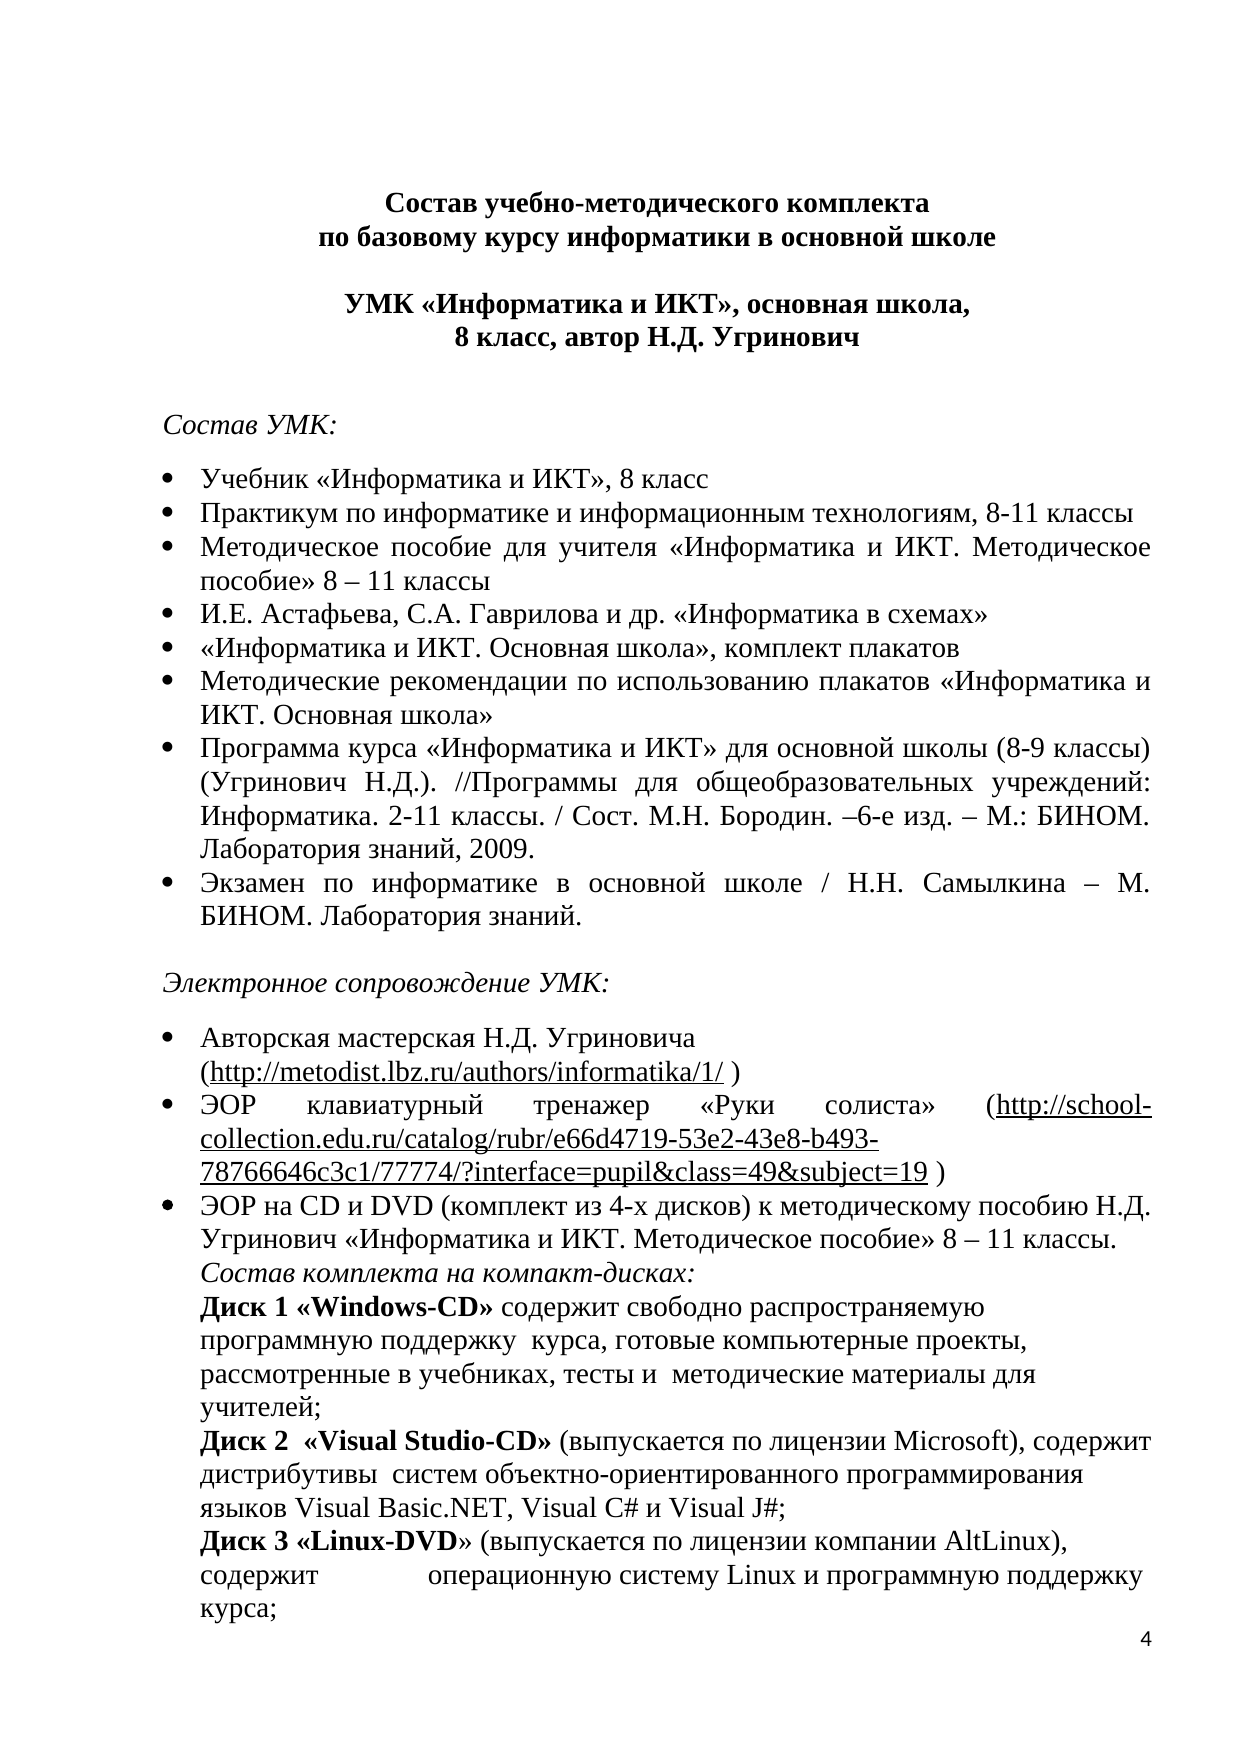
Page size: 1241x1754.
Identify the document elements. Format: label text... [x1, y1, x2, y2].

text по базовому курсу информатики в основной школе [162, 219, 1152, 252]
list «Информатика и ИКТ. Основная школа», комплект плакатов [162, 630, 1152, 663]
list ЭОР клавиатурный тренажер «Руки солиста» (http://school-collection.edu.ru/catalog/rubr/e66d4719-53e2-43e8-b493-78766646c3c1/77774/?interface=pupil&class=49&subject=19 ) [162, 1087, 1152, 1188]
list Методическое пособие для учителя «Информатика и ИКТ. Методическое пособие» 8 – 11 классы [162, 529, 1152, 596]
list Программа курса «Информатика и ИКТ» для основной школы (8-9 классы) (Угринович Н.Д.). //Программы для общеобразовательных учреждений: Информатика. 2-11 классы. / Сост. М.Н. Бородин. –6-е изд. – М.: БИНОМ. Лаборатория знаний, 2009. [162, 731, 1152, 865]
list ЭОР на CD и DVD (комплект из 4-х дисков) к методическому пособию Н.Д. Угринович «Информатика и ИКТ. Методическое пособие» 8 – 11 классы. [162, 1188, 1152, 1255]
list Практикум по информатике и информационным технологиям, 8-11 классы [162, 495, 1152, 529]
list Учебник «Информатика и ИКТ», 8 класс [162, 462, 1152, 495]
text Электронное сопровождение УМК: [162, 932, 1152, 999]
text Состав УМК: [162, 407, 1152, 441]
text УМК «Информатика и ИКТ», основная школа, [162, 286, 1152, 319]
list Методические рекомендации по использованию плакатов «Информатика и ИКТ. Основная школа» [162, 663, 1152, 731]
list Авторская мастерская Н.Д. Угриновича (http://metodist.lbz.ru/authors/informatika/1/ ) [162, 1020, 1152, 1087]
list Экзамен по информатике в основной школе / Н.Н. Самылкина – М. БИНОМ. Лаборатория знаний. [162, 865, 1152, 932]
text Состав учебно-методического комплекта [162, 185, 1152, 219]
text 8 класс, автор Н.Д. Угринович [162, 319, 1152, 353]
list И.Е. Астафьева, С.А. Гаврилова и др. «Информатика в схемах» [162, 596, 1152, 630]
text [200, 1255, 1152, 1624]
